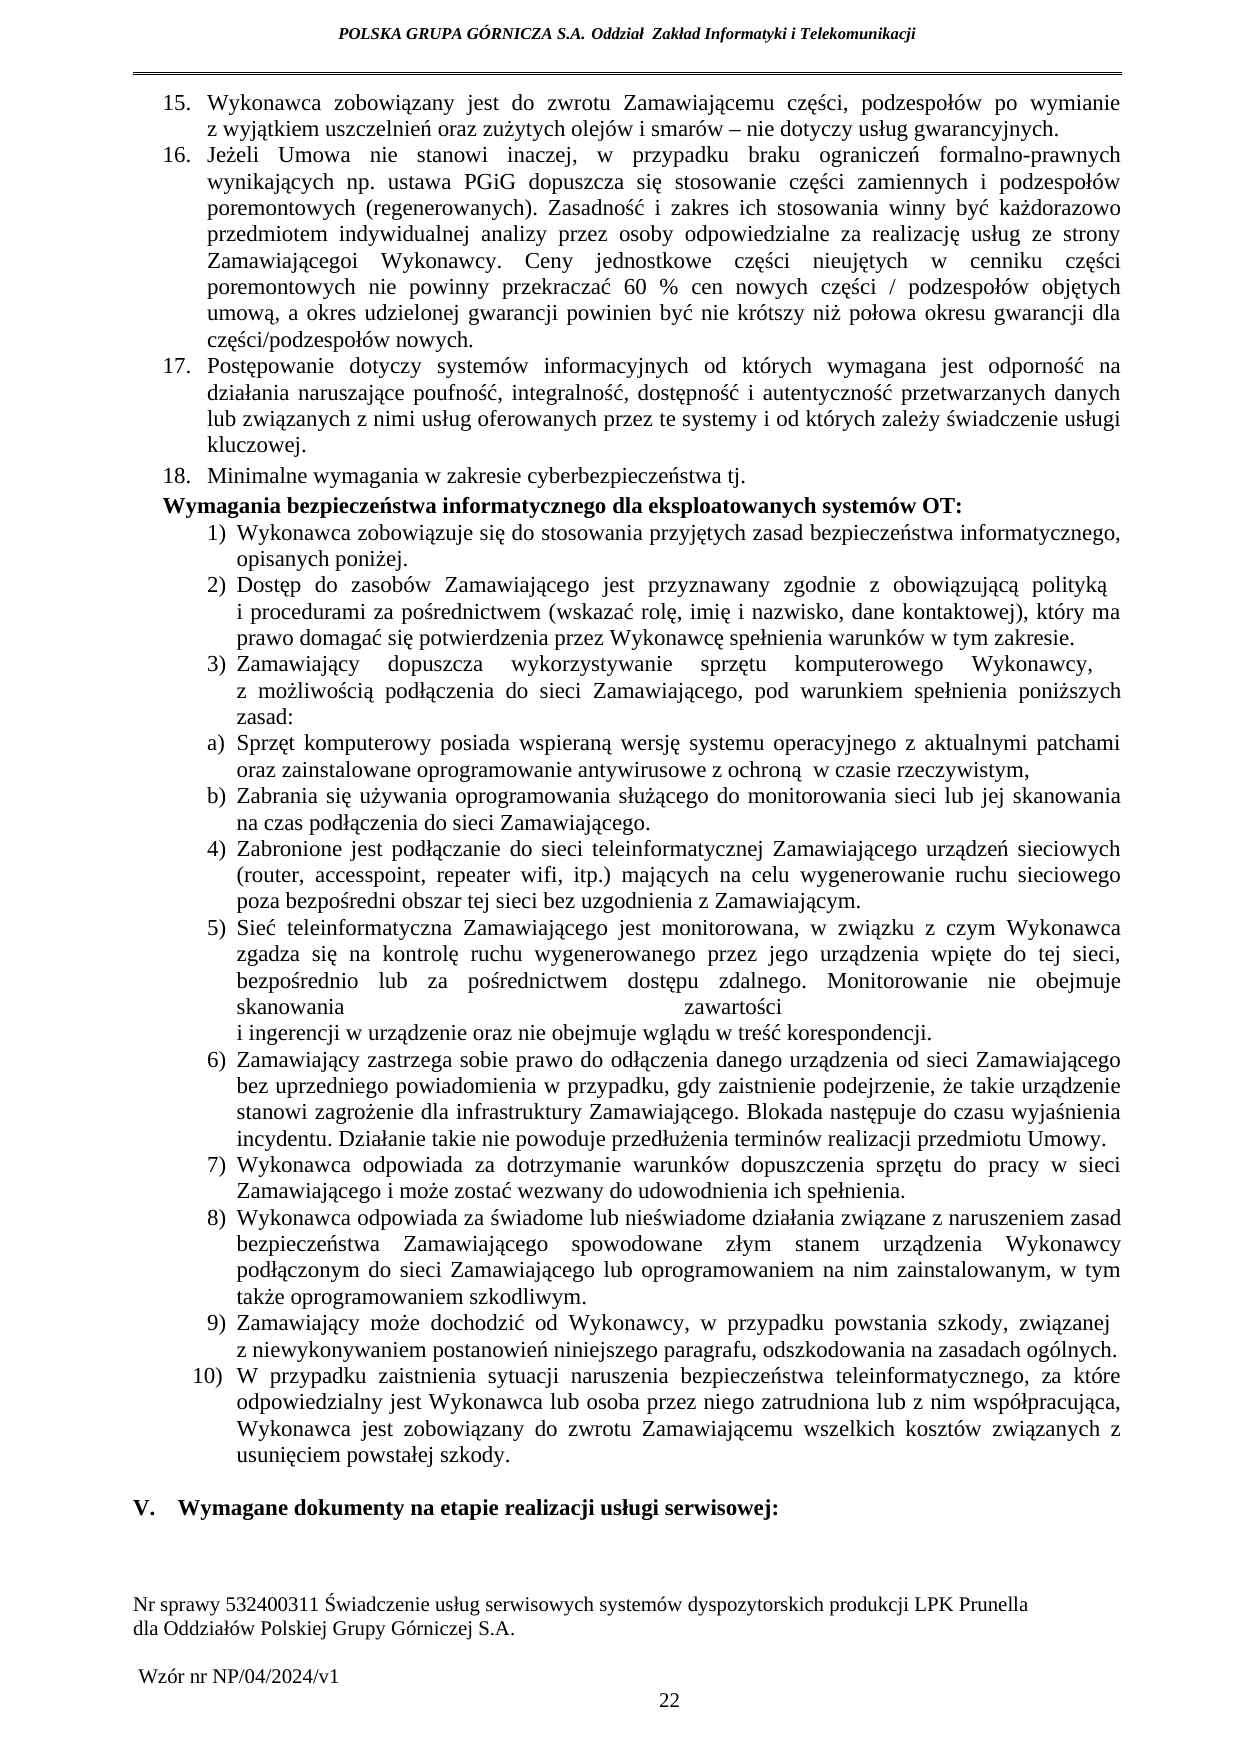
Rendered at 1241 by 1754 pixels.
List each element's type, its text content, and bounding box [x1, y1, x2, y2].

text Wymagania bezpieczeństwa informatycznego dla eksploatowanych systemów OT: [162, 492, 1122, 519]
list Zamawiający może dochodzić od Wykonawcy, w przypadku powstania szkody, związanej z niewykonywaniem postanowień niniejszego paragrafu, odszkodowania na zasadach ogólnych. [207, 1309, 1122, 1362]
list Zabrania się używania oprogramowania służącego do monitorowania sieci lub jej skanowania na czas podłączenia do sieci Zamawiającego. [207, 782, 1122, 835]
list Wykonawca zobowiązuje się do stosowania przyjętych zasad bezpieczeństwa informatycznego, opisanych poniżej. [207, 519, 1122, 571]
list Minimalne wymagania w zakresie cyberbezpieczeństwa tj. [162, 462, 1122, 488]
list Wymagane dokumenty na etapie realizacji usługi serwisowej: [133, 1494, 1122, 1520]
list Zamawiający zastrzega sobie prawo do odłączenia danego urządzenia od sieci Zamawiającego bez uprzedniego powiadomienia w przypadku, gdy zaistnienie podejrzenie, że takie urządzenie stanowi zagrożenie dla infrastruktury Zamawiającego. Blokada następuje do czasu wyjaśnienia incydentu. Działanie takie nie powoduje przedłużenia terminów realizacji przedmiotu Umowy. [207, 1046, 1122, 1151]
list Sprzęt komputerowy posiada wspieraną wersję systemu operacyjnego z aktualnymi patchami oraz zainstalowane oprogramowanie antywirusowe z ochroną w czasie rzeczywistym, [207, 729, 1122, 782]
list W przypadku zaistnienia sytuacji naruszenia bezpieczeństwa teleinformatycznego, za które odpowiedzialny jest Wykonawca lub osoba przez niego zatrudniona lub z nim współpracująca, Wykonawca jest zobowiązany do zwrotu Zamawiającemu wszelkich kosztów związanych z usunięciem powstałej szkody. [192, 1362, 1122, 1467]
list Jeżeli Umowa nie stanowi inaczej, w przypadku braku ograniczeń formalno-prawnych wynikających np. ustawa PGiG dopuszcza się stosowanie części zamiennych i podzespołów poremontowych (regenerowanych). Zasadność i zakres ich stosowania winny być każdorazowo przedmiotem indywidualnej analizy przez osoby odpowiedzialne za realizację usług ze strony Zamawiającegoi Wykonawcy. Ceny jednostkowe części nieujętych w cenniku części poremontowych nie powinny przekraczać 60 % cen nowych części / podzespołów objętych umową, a okres udzielonej gwarancji powinien być nie krótszy niż połowa okresu gwarancji dla części/podzespołów nowych. [162, 141, 1122, 352]
list Wykonawca odpowiada za świadome lub nieświadome działania związane z naruszeniem zasad bezpieczeństwa Zamawiającego spowodowane złym stanem urządzenia Wykonawcy podłączonym do sieci Zamawiającego lub oprogramowaniem na nim zainstalowanym, w tym także oprogramowaniem szkodliwym. [207, 1204, 1122, 1309]
list Wykonawca zobowiązany jest do zwrotu Zamawiającemu części, podzespołów po wymianie z wyjątkiem uszczelnień oraz zużytych olejów i smarów – nie dotyczy usług gwarancyjnych. [162, 89, 1122, 141]
list Postępowanie dotyczy systemów informacyjnych od których wymagana jest odporność na działania naruszające poufność, integralność, dostępność i autentyczność przetwarzanych danych lub związanych z nimi usług oferowanych przez te systemy i od których zależy świadczenie usługi kluczowej. [162, 352, 1122, 458]
list Zamawiający dopuszcza wykorzystywanie sprzętu komputerowego Wykonawcy, z możliwością podłączenia do sieci Zamawiającego, pod warunkiem spełnienia poniższych zasad: [207, 650, 1122, 729]
list Zabronione jest podłączanie do sieci teleinformatycznej Zamawiającego urządzeń sieciowych (router, accesspoint, repeater wifi, itp.) mających na celu wygenerowanie ruchu sieciowego poza bezpośredni obszar tej sieci bez uzgodnienia z Zamawiającym. [207, 835, 1122, 914]
list Dostęp do zasobów Zamawiającego jest przyznawany zgodnie z obowiązującą polityką i procedurami za pośrednictwem (wskazać rolę, imię i nazwisko, dane kontaktowej), który ma prawo domagać się potwierdzenia przez Wykonawcę spełnienia warunków w tym zakresie. [207, 571, 1122, 650]
list Wykonawca odpowiada za dotrzymanie warunków dopuszczenia sprzętu do pracy w sieci Zamawiającego i może zostać wezwany do udowodnienia ich spełnienia. [207, 1151, 1122, 1204]
list Sieć teleinformatyczna Zamawiającego jest monitorowana, w związku z czym Wykonawca zgadza się na kontrolę ruchu wygenerowanego przez jego urządzenia wpięte do tej sieci, bezpośrednio lub za pośrednictwem dostępu zdalnego. Monitorowanie nie obejmuje skanowania zawartości i ingerencji w urządzenie oraz nie obejmuje wglądu w treść korespondencji. [207, 914, 1122, 1046]
